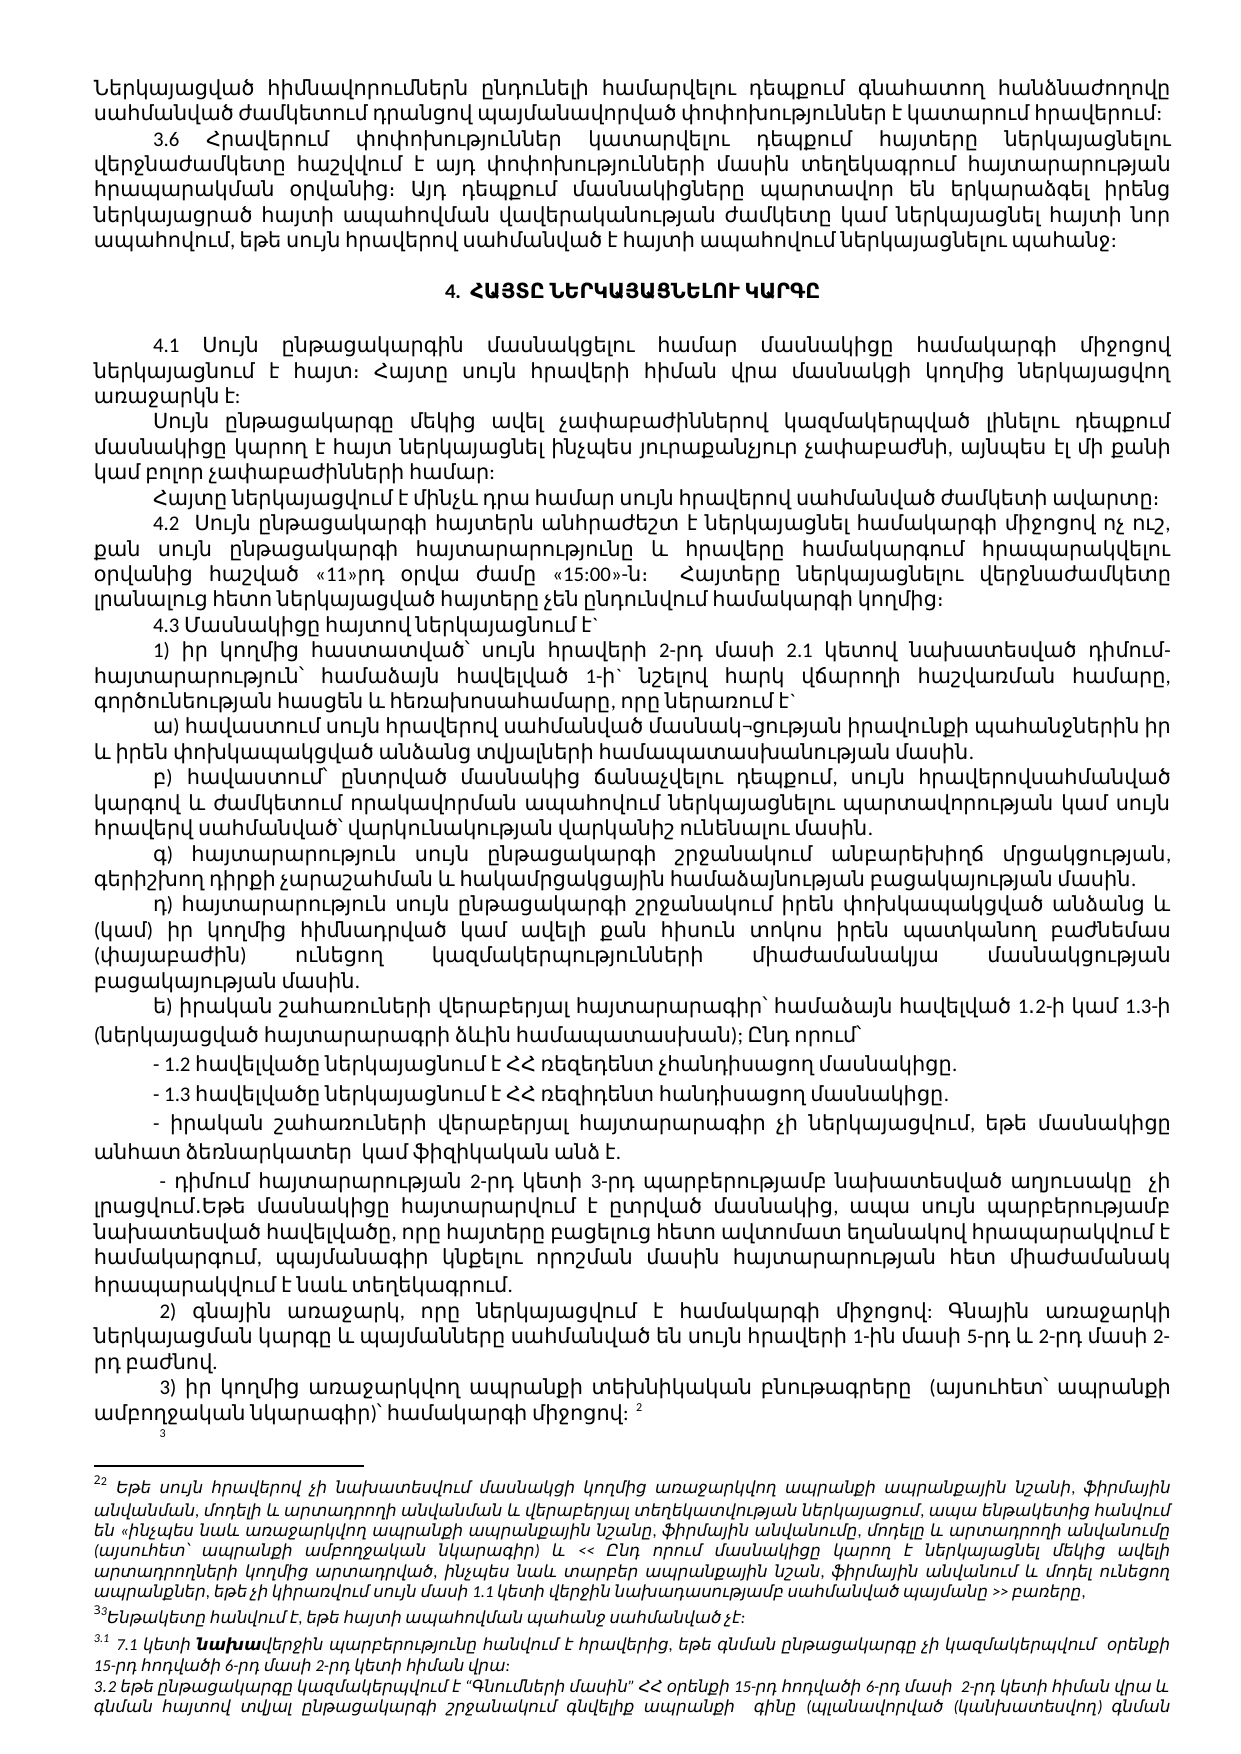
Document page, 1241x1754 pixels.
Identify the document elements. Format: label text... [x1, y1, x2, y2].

text ե) իրական շահառուների վերաբերյալ հայտարարագիր՝ համաձայն հավելված 1․2-ի կամ 1.3-ի (ներկայացված հայտարարագրի ձևին համապատասխան); Ընդ որում՝ [94, 993, 1171, 1048]
text 4. ՀԱՅՏԸ ՆԵՐԿԱՅԱՑՆԵԼՈՒ ԿԱՐԳԸ [94, 278, 1171, 304]
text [94, 75, 1171, 126]
text Սույն ընթացակարգը մեկից ավել չափաբաժիններով կազմակերպված լինելու դեպքում մասնակիցը կարող է հայտ ներկայացնել ինչպես յուրաքանչյուր չափաբաժնի, այնպես էլ մի քանի կամ բոլոր չափաբաժինների համար: [94, 409, 1171, 485]
text ա) հավաստում սույն հրավերով սահմանված մասնակ¬ցության իրավունքի պահանջներին իր և իրեն փոխկապակցված անձանց տվյալների համապատասխանության մասին. [94, 714, 1171, 764]
text 3 [94, 1425, 1171, 1451]
text բ) հավաստում՝ ընտրված մասնակից ճանաչվելու դեպքում, սույն հրավերովսահմանված կարգով և ժամկետում որակավորման ապահովում ներկայացնելու պարտավորության կամ սույն հրավերվ սահմանված՝ վարկունակության վարկանիշ ունենալու մասին. [94, 764, 1171, 841]
text 2) գնային առաջարկ, որը ներկայացվում է համակարգի միջոցով: Գնային առաջարկի ներկայացման կարգը և պայմանները սահմանված են սույն հրավերի 1-ին մասի 5-րդ և 2-րդ մասի 2-րդ բաժնով. [94, 1298, 1171, 1374]
text գ) հայտարարություն սույն ընթացակարգի շրջանակում անբարեխիղճ մրցակցության, գերիշխող դիրքի չարաշահման և հակամրցակցային համաձայնության բացակայության մասին. [94, 841, 1171, 892]
text 4.3 Մասնակիցը հայտով ներկայացնում է` [94, 612, 1171, 637]
text դ) հայտարարություն սույն ընթացակարգի շրջանակում իրեն փոխկապակցված անձանց և (կամ) իր կողմից հիմնադրված կամ ավելի քան հիսուն տոկոս իրեն պատկանող բաժնեմաս (փայաբաժին) ունեցող կազմակերպությունների միաժամանակյա մասնակցության բացակայության մասին. [94, 892, 1171, 993]
text Հայտը ներկայացվում է մինչև դրա համար սույն հրավերով սահմանված ժամկետի ավարտը։ [94, 485, 1171, 510]
text - 1.2 հավելվածը ներկայացնում է ՀՀ ռեզեդենտ չհանդիսացող մասնակիցը. [94, 1052, 1171, 1077]
text 1) իր կողմից հաստատված՝ սույն հրավերի 2-րդ մասի 2.1 կետով նախատեսված դիմում-հայտարարություն՝ համաձայն հավելված 1-ի` նշելով հարկ վճարողի հաշվառման համարը, գործունեության հասցեն և հեռախոսահամարը, որը ներառում է` [94, 637, 1171, 714]
text 4.2 Սույն ընթացակարգի հայտերն անհրաժեշտ է ներկայացնել համակարգի միջոցով ոչ ուշ, քան սույն ընթացակարգի հայտարարությունը և հրավերը համակարգում հրապարակվելու օրվանից հաշված «11»րդ օրվա ժամը «15:00»-ն։ Հայտերը ներկայացնելու վերջնաժամկետը լրանալուց հետո ներկայացված հայտերը չեն ընդունվում համակարգի կողմից։ [94, 510, 1171, 612]
text - 1.3 հավելվածը ներկայացնում է ՀՀ ռեզիդենտ հանդիսացող մասնակիցը. [94, 1081, 1171, 1106]
text 4.1 Սույն ընթացակարգին մասնակցելու համար մասնակիցը համակարգի միջոցով ներկայացնում է հայտ։ Հայտը սույն հրավերի հիման վրա մասնակցի կողմից ներկայացվող առաջարկն է: [94, 332, 1171, 409]
text 3) իր կողմից առաջարկվող ապրանքի տեխնիկական բնութագրերը (այսուհետ՝ ապրանքի ամբողջական նկարագիր)՝ համակարգի միջոցով: 2 [94, 1374, 1171, 1425]
text - դիմում հայտարարության 2-րդ կետի 3-րդ պարբերությամբ նախատեսված աղյուսակը չի լրացվում․Եթե մասնակիցը հայտարարվում է ըտրված մասնակից, ապա սույն պարբերությամբ նախատեսված հավելվածը, որը հայտերը բացելուց հետո ավտոմատ եղանակով հրապարակվում է համակարգում, պայմանագիր կնքելու որոշման մասին հայտարարության հետ միաժամանակ հրապարակվում է նաև տեղեկագրում. [94, 1168, 1171, 1298]
text 3.6 Հրավերում փոփոխություններ կատարվելու դեպքում հայտերը ներկայացնելու վերջնաժամկետը հաշվվում է այդ փոփոխությունների մասին տեղեկագրում հայտարարության հրապարակման օրվանից։ Այդ դեպքում մասնակիցները պարտավոր են երկարաձգել իրենց ներկայացրած հայտի ապահովման վավերականության ժամկետը կամ ներկայացնել հայտի նոր ապահովում, եթե սույն հրավերով սահմանված է հայտի ապահովում ներկայացնելու պահանջ: [94, 126, 1171, 253]
text - իրական շահառուների վերաբերյալ հայտարարագիր չի ներկայացվում, եթե մասնակիցը անհատ ձեռնարկատեր կամ ֆիզիկական անձ է. [94, 1110, 1171, 1164]
